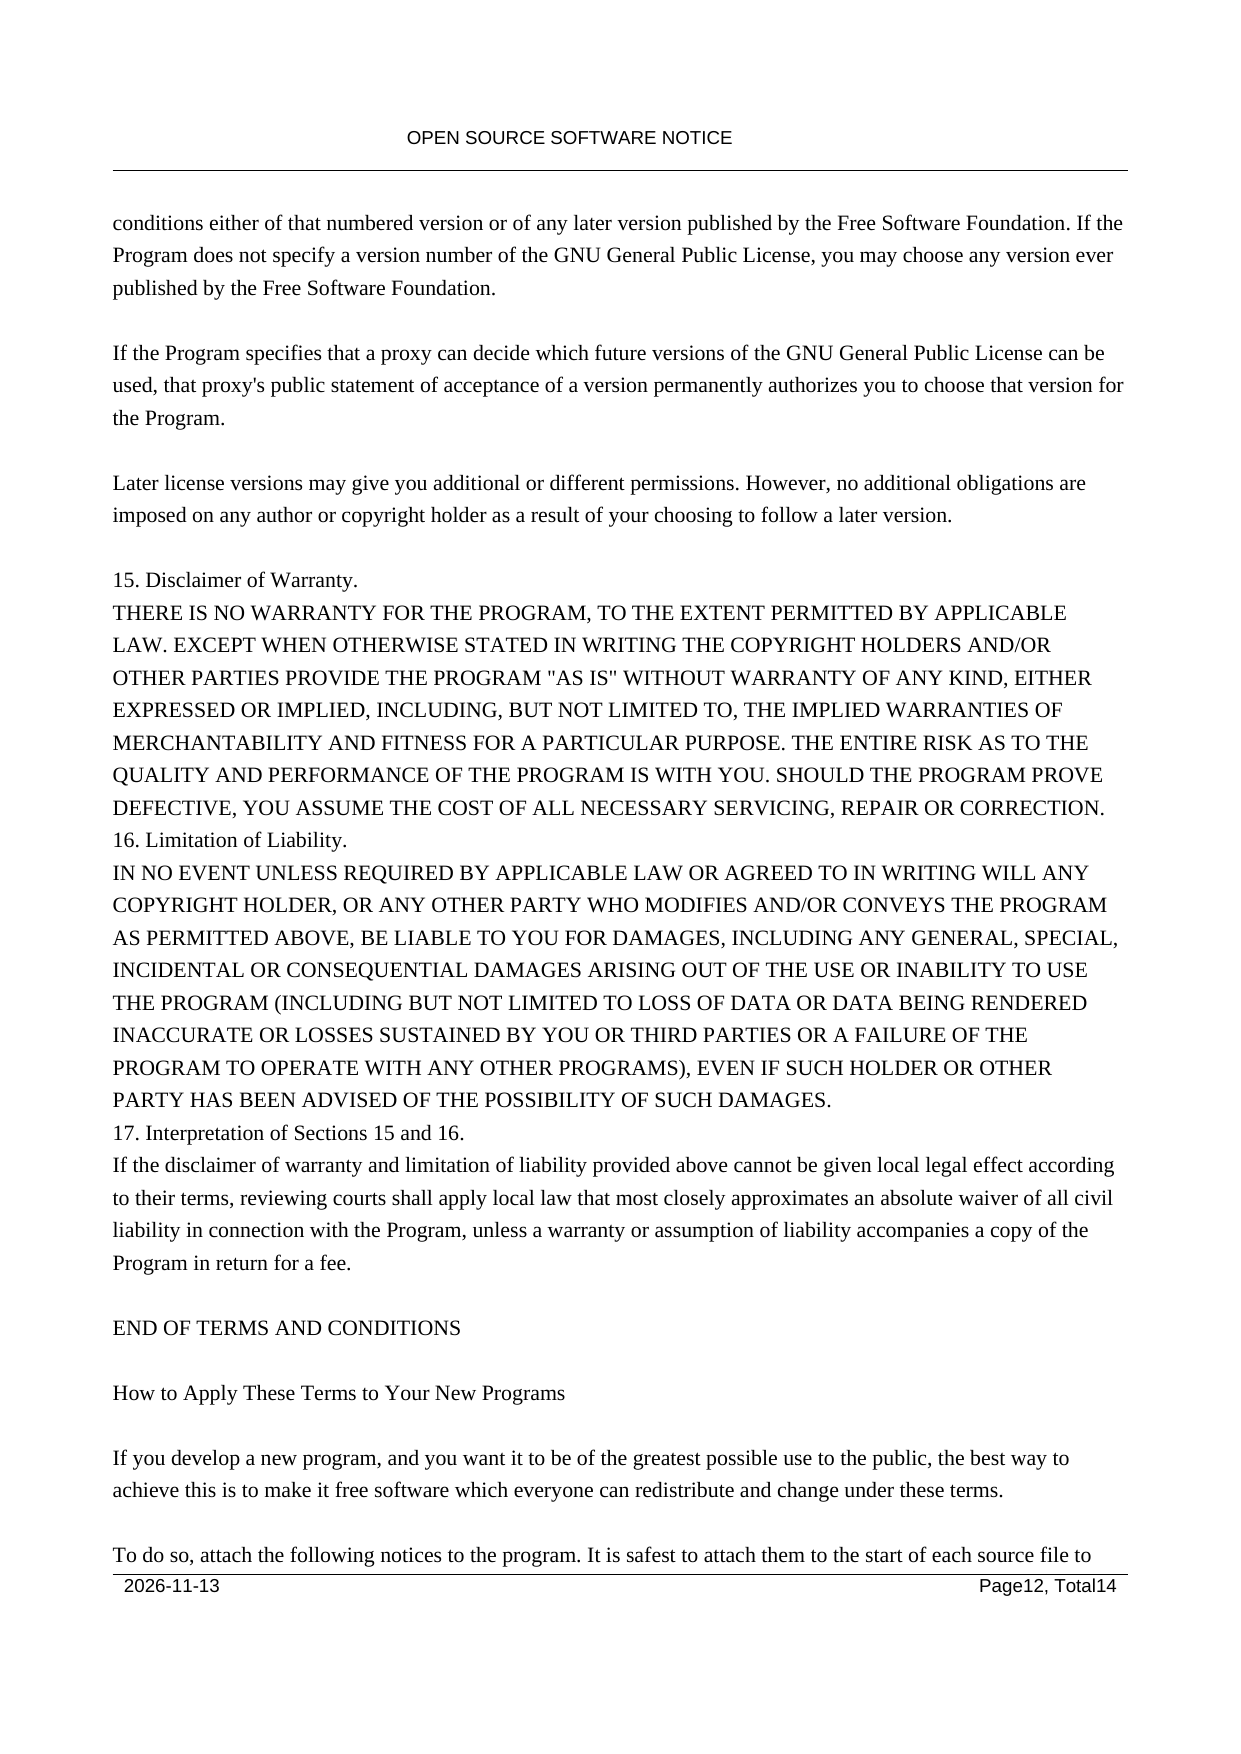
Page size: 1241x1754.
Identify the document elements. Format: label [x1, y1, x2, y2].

text [112, 206, 1128, 1571]
